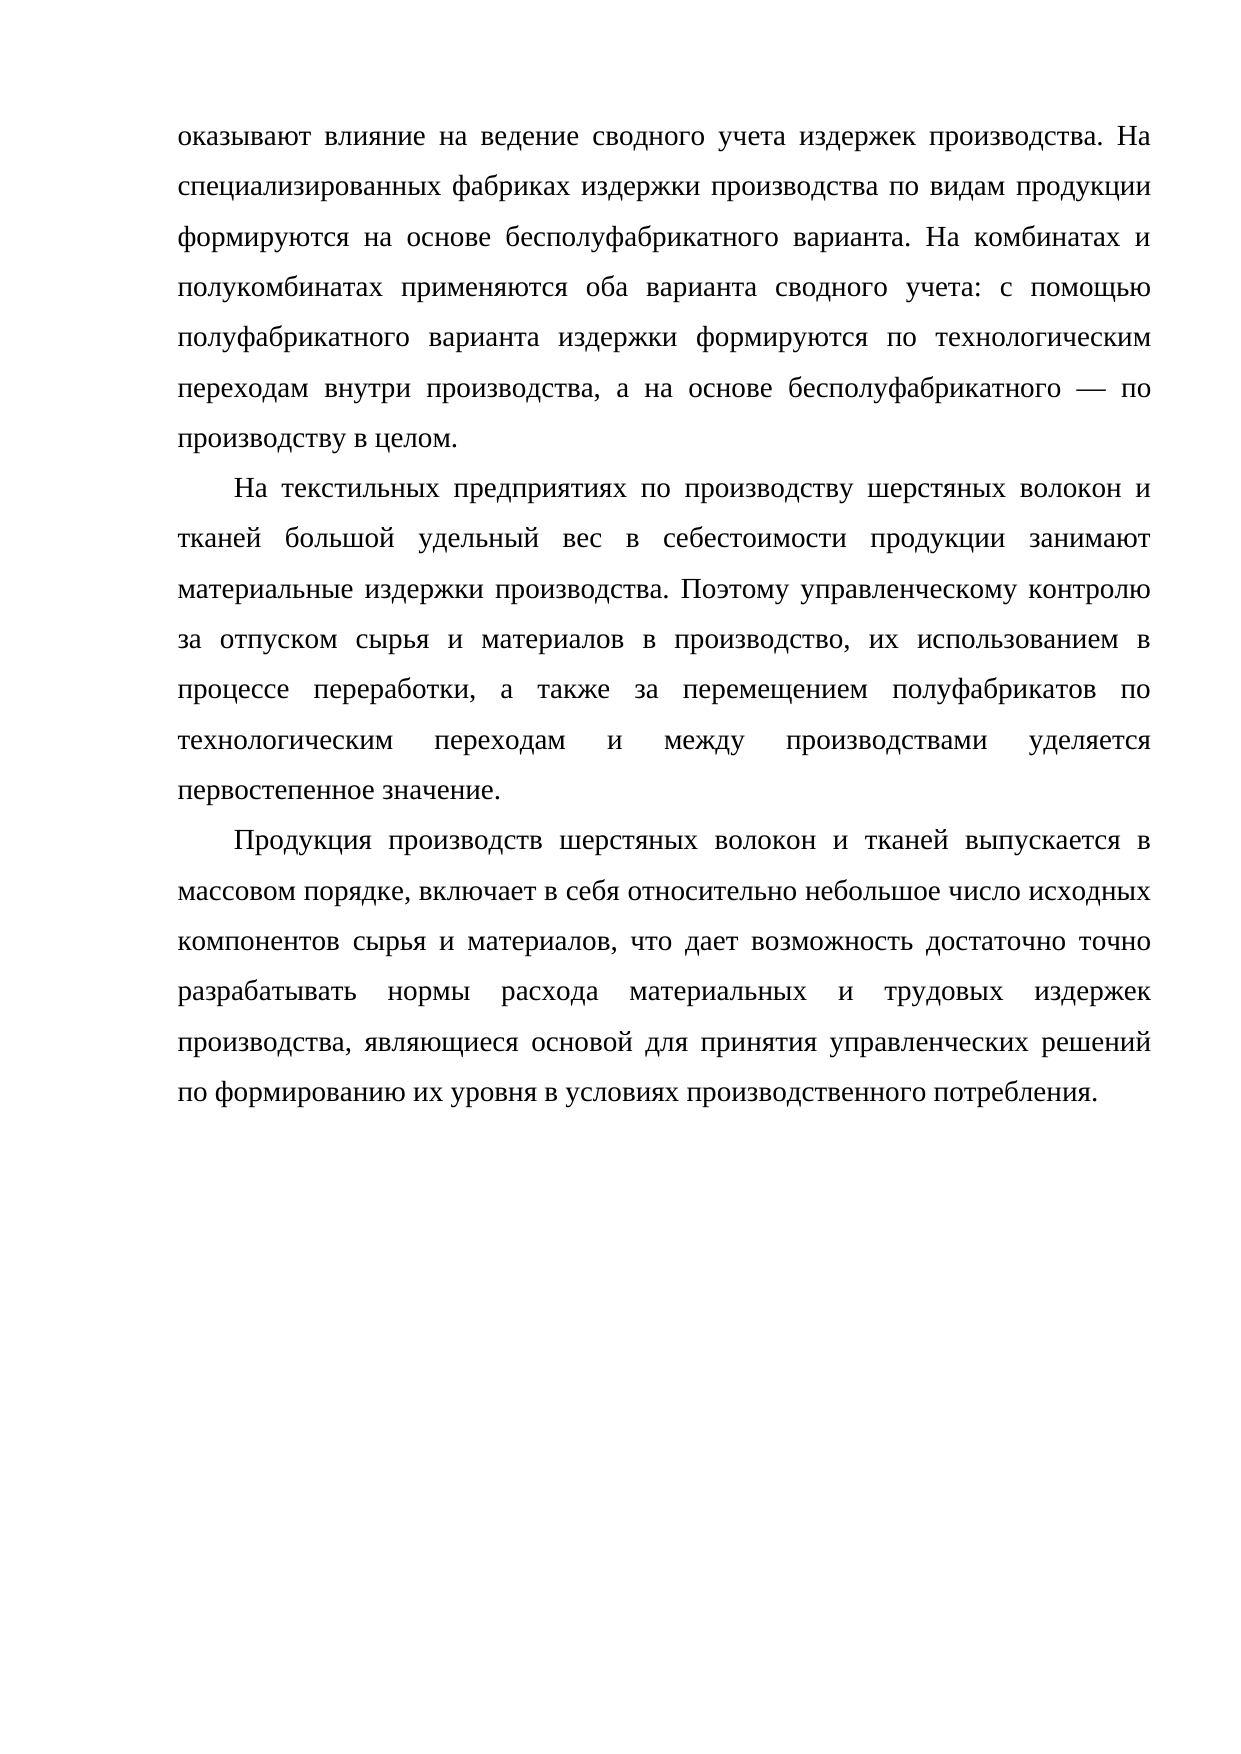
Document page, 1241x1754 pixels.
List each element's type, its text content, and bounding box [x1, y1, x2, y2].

text Продукция производств шерстяных волокон и тканей выпускается в массовом порядке, включает в себя относительно небольшое число исходных компонентов сырья и материалов, что дает возможность достаточно точно разрабатывать нормы расхода материальных и трудовых издержек производства, являющиеся основой для принятия управленческих решений по формированию их уровня в условиях производственного потребления. [177, 822, 1152, 1108]
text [177, 118, 1152, 453]
text На текстильных предприятиях по производству шерстяных волокон и тканей большой удельный вес в себестоимости продукции занимают материальные издержки производства. Поэтому управленческому контролю за отпуском сырья и материалов в производство, их использованием в процессе переработки, а также за перемещением полуфабрикатов по технологическим переходам и между производствами уделяется первостепенное значение. [177, 470, 1152, 806]
